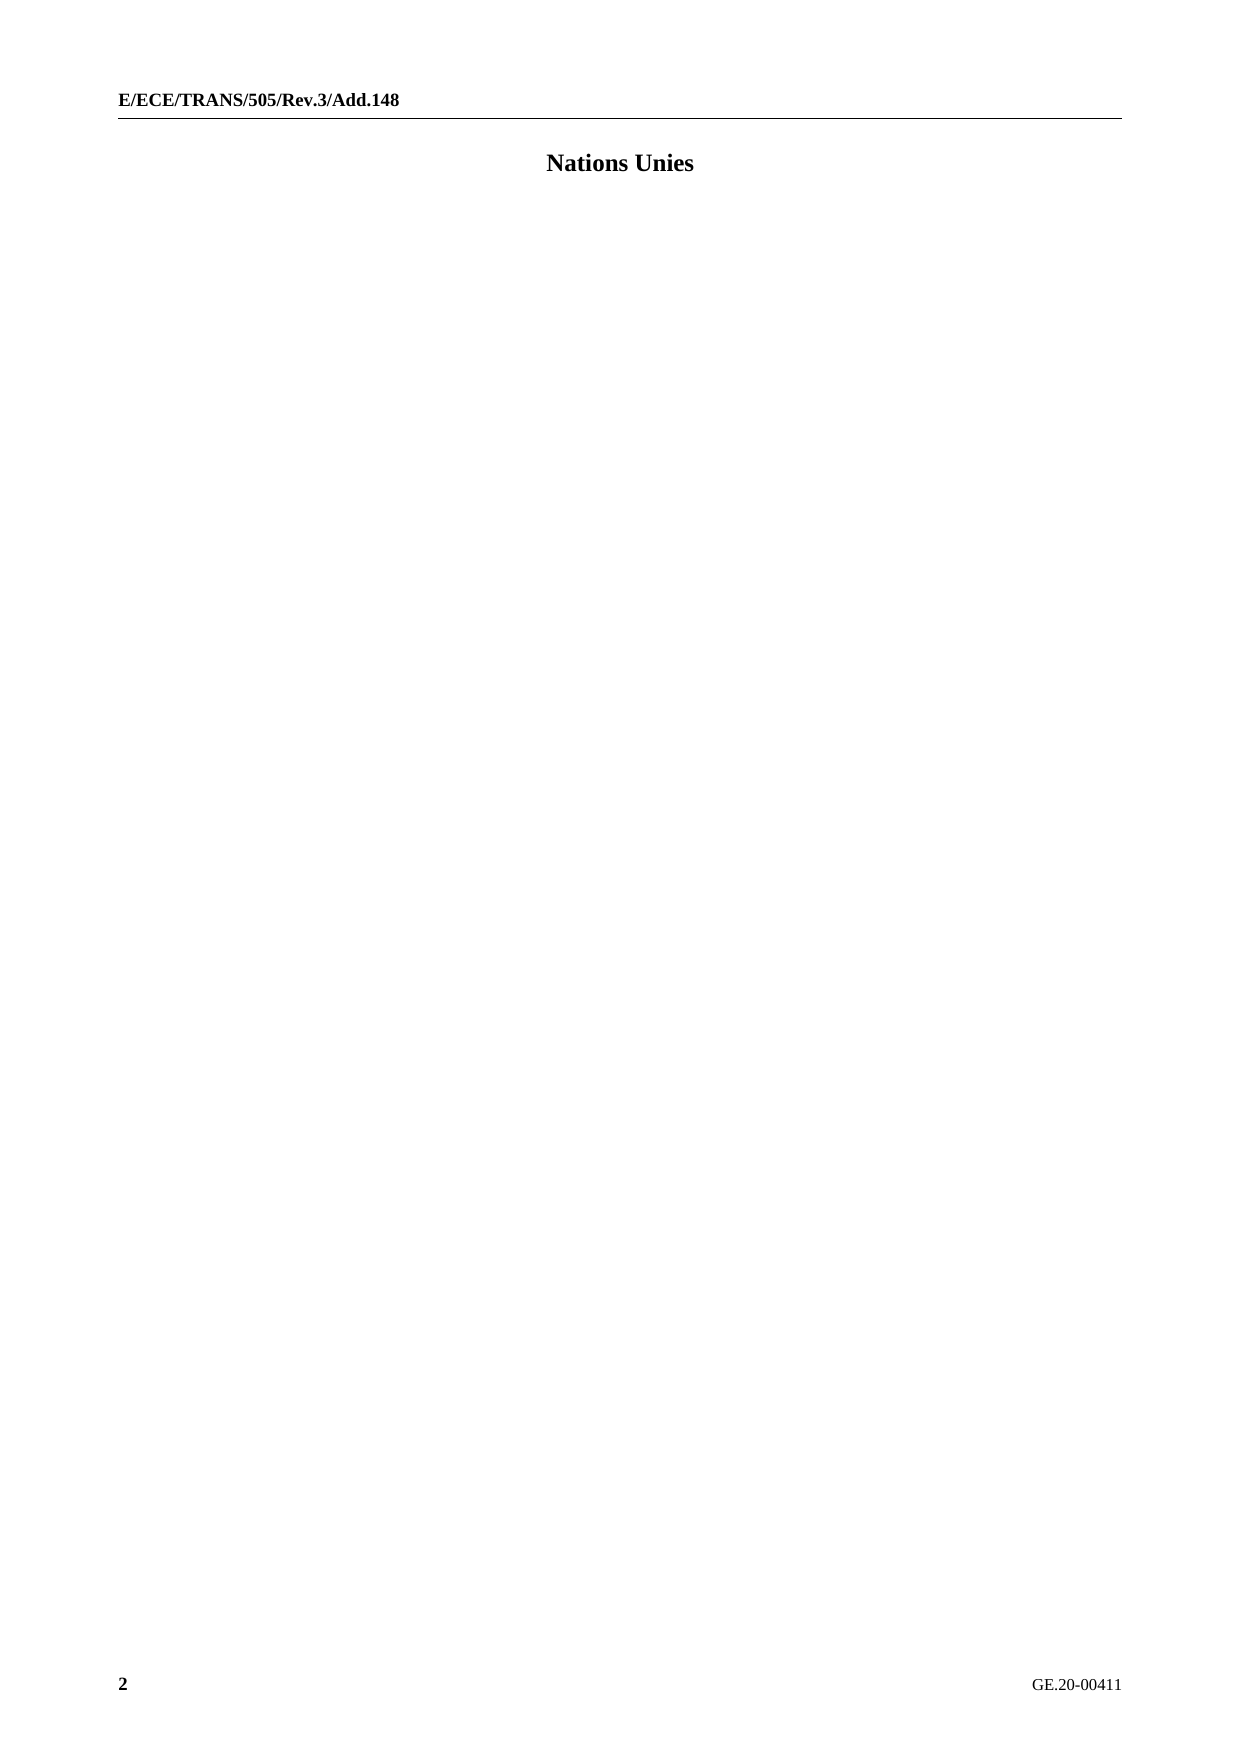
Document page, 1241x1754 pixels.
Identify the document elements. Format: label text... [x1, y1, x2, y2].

text Nations Unies [118, 148, 1122, 176]
